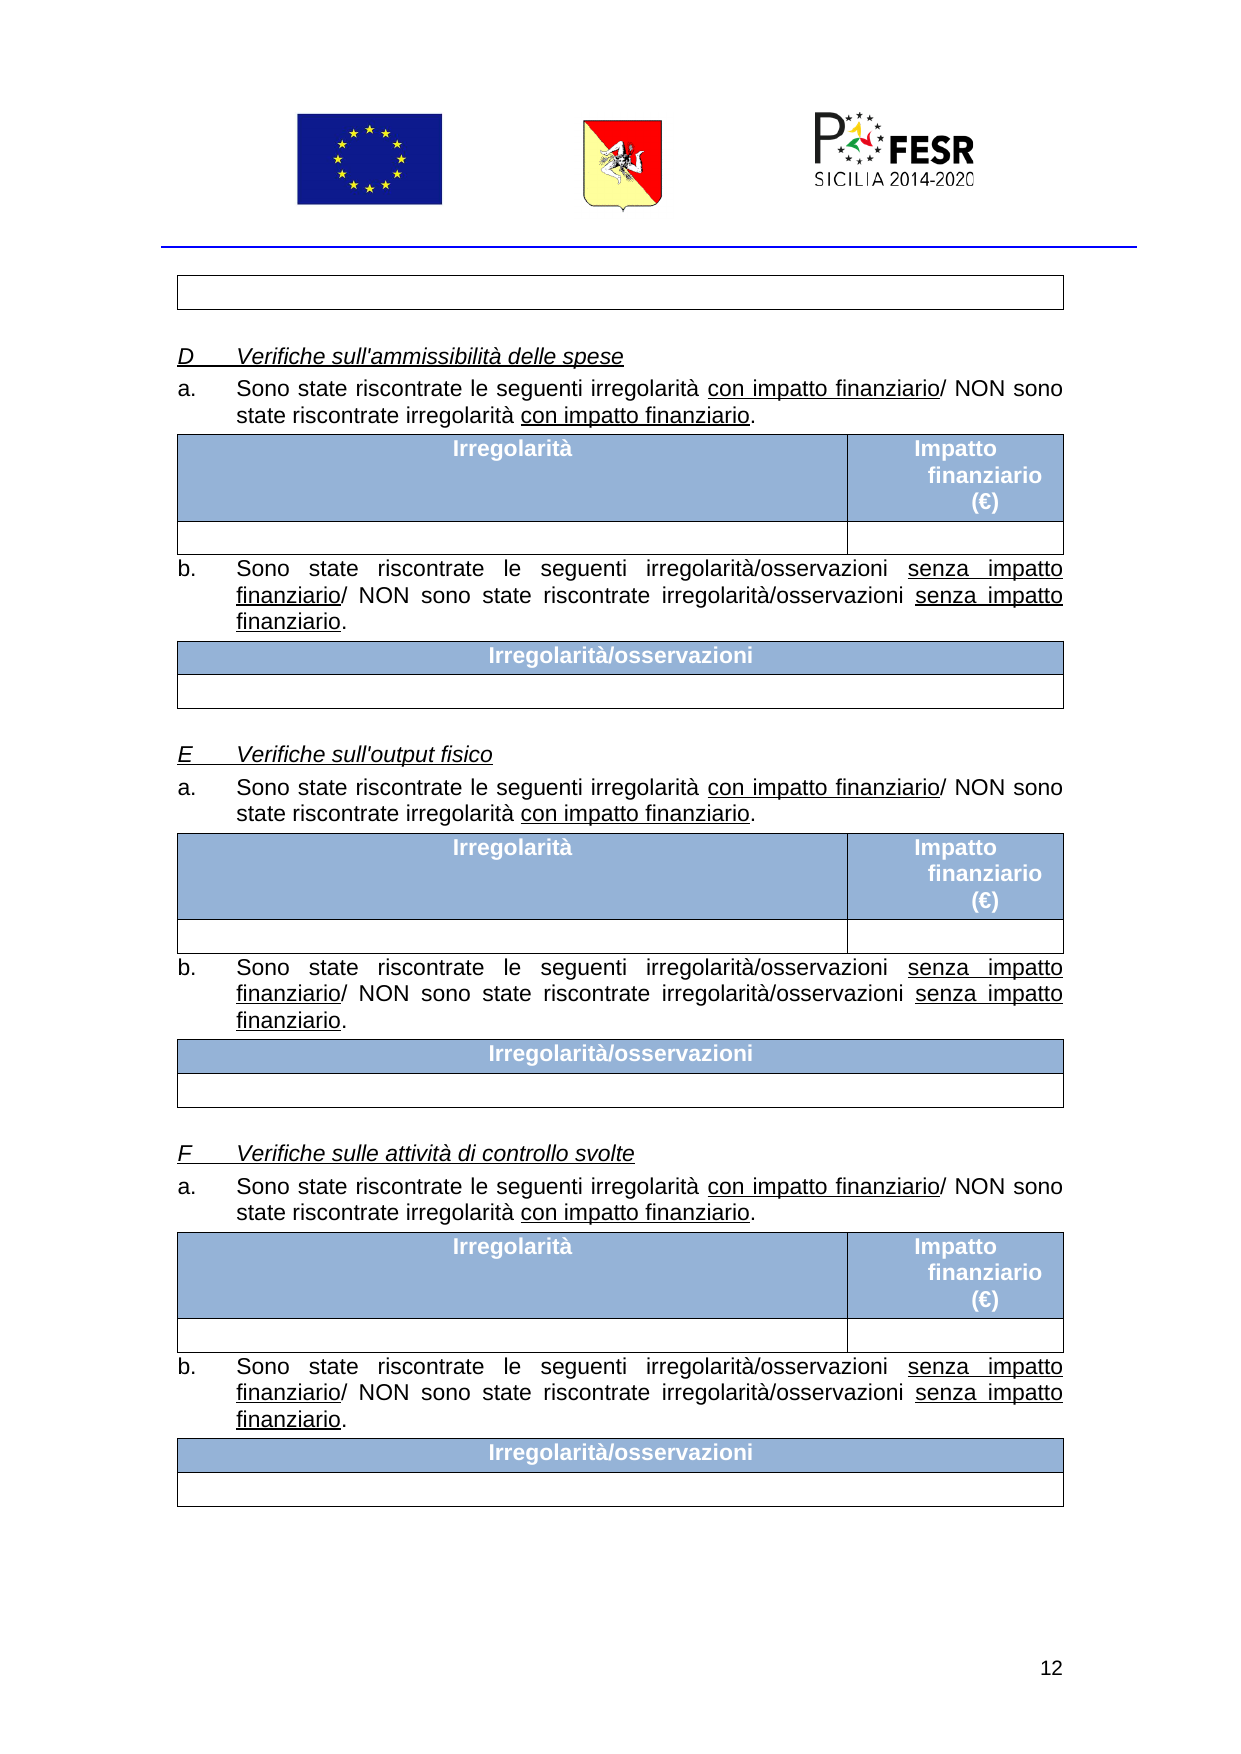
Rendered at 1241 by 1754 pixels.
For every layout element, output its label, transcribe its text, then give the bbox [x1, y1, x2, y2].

table_cell [178, 675, 1063, 708]
table_cell [848, 1319, 1063, 1352]
table_cell [178, 1319, 847, 1352]
list Sono state riscontrate le seguenti irregolarità con impatto finanziario/ NON sono state riscontrate irregolarità con impatto finanziario. [177, 774, 1063, 827]
text E Verifiche sull'output fisico [177, 741, 1063, 768]
table_header Irregolarità [178, 435, 847, 521]
list Sono state riscontrate le seguenti irregolarità/osservazioni senza impatto finanziario/ NON sono state riscontrate irregolarità/osservazioni senza impatto finanziario. [177, 954, 1063, 1033]
text D Verifiche sull'ammissibilità delle spese [177, 343, 1063, 369]
list Sono state riscontrate le seguenti irregolarità con impatto finanziario/ NON sono state riscontrate irregolarità con impatto finanziario. [177, 1173, 1063, 1226]
table_cell [178, 1074, 1063, 1107]
text F Verifiche sulle attività di controllo svolte [177, 1140, 1063, 1167]
table_header Irregolarità [178, 1233, 847, 1318]
picture [574, 112, 674, 219]
table_header Impatto finanziario (€) [848, 435, 1063, 521]
list Sono state riscontrate le seguenti irregolarità/osservazioni senza impatto finanziario/ NON sono state riscontrate irregolarità/osservazioni senza impatto finanziario. [177, 555, 1063, 634]
table_header Irregolarità/osservazioni [178, 1040, 1063, 1073]
picture [815, 112, 974, 186]
table_header Irregolarità [178, 834, 847, 919]
list Sono state riscontrate le seguenti irregolarità con impatto finanziario/ NON sono state riscontrate irregolarità con impatto finanziario. [177, 375, 1063, 428]
table_header Irregolarità/osservazioni [178, 1439, 1063, 1472]
table_cell [178, 276, 1063, 309]
table_cell [178, 920, 847, 953]
table_cell [848, 522, 1063, 554]
table_header Impatto finanziario (€) [848, 834, 1063, 919]
table_header Irregolarità/osservazioni [178, 642, 1063, 674]
picture [294, 112, 445, 207]
table_cell [178, 1473, 1063, 1506]
table_cell [178, 522, 847, 554]
table_header Impatto finanziario (€) [848, 1233, 1063, 1318]
table_cell [848, 920, 1063, 953]
list Sono state riscontrate le seguenti irregolarità/osservazioni senza impatto finanziario/ NON sono state riscontrate irregolarità/osservazioni senza impatto finanziario. [177, 1353, 1063, 1432]
